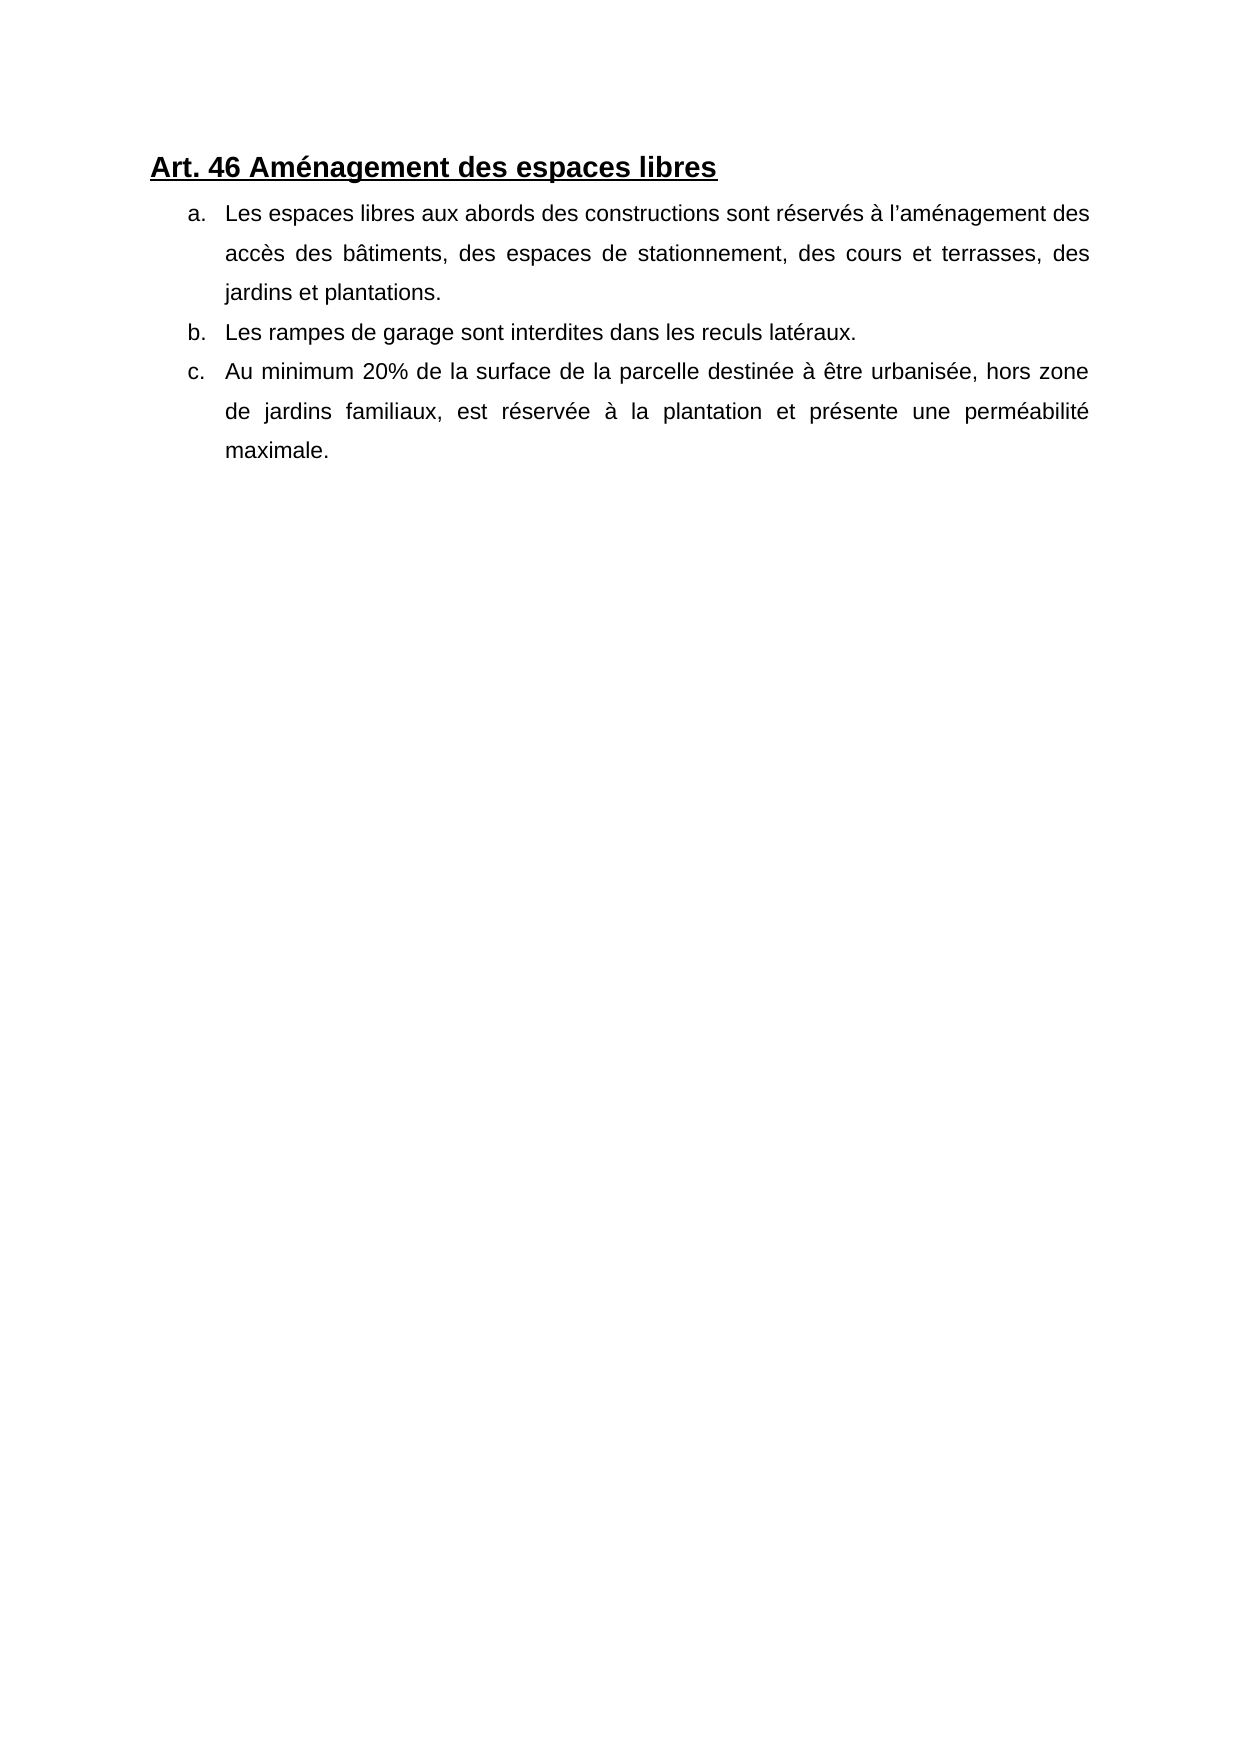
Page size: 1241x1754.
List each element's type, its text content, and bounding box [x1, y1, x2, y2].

list Les rampes de garage sont interdites dans les reculs latéraux. [187, 319, 1090, 345]
list Les espaces libres aux abords des constructions sont réservés à l’aménagement des accès des bâtiments, des espaces de stationnement, des cours et terrasses, des jardins et plantations. [187, 200, 1090, 306]
list Au minimum 20% de la surface de la parcelle destinée à être urbanisée, hors zone de jardins familiaux, est réservée à la plantation et présente une perméabilité maximale. [187, 358, 1090, 463]
subtitle Art. 46 Aménagement des espaces libres [150, 150, 1090, 183]
